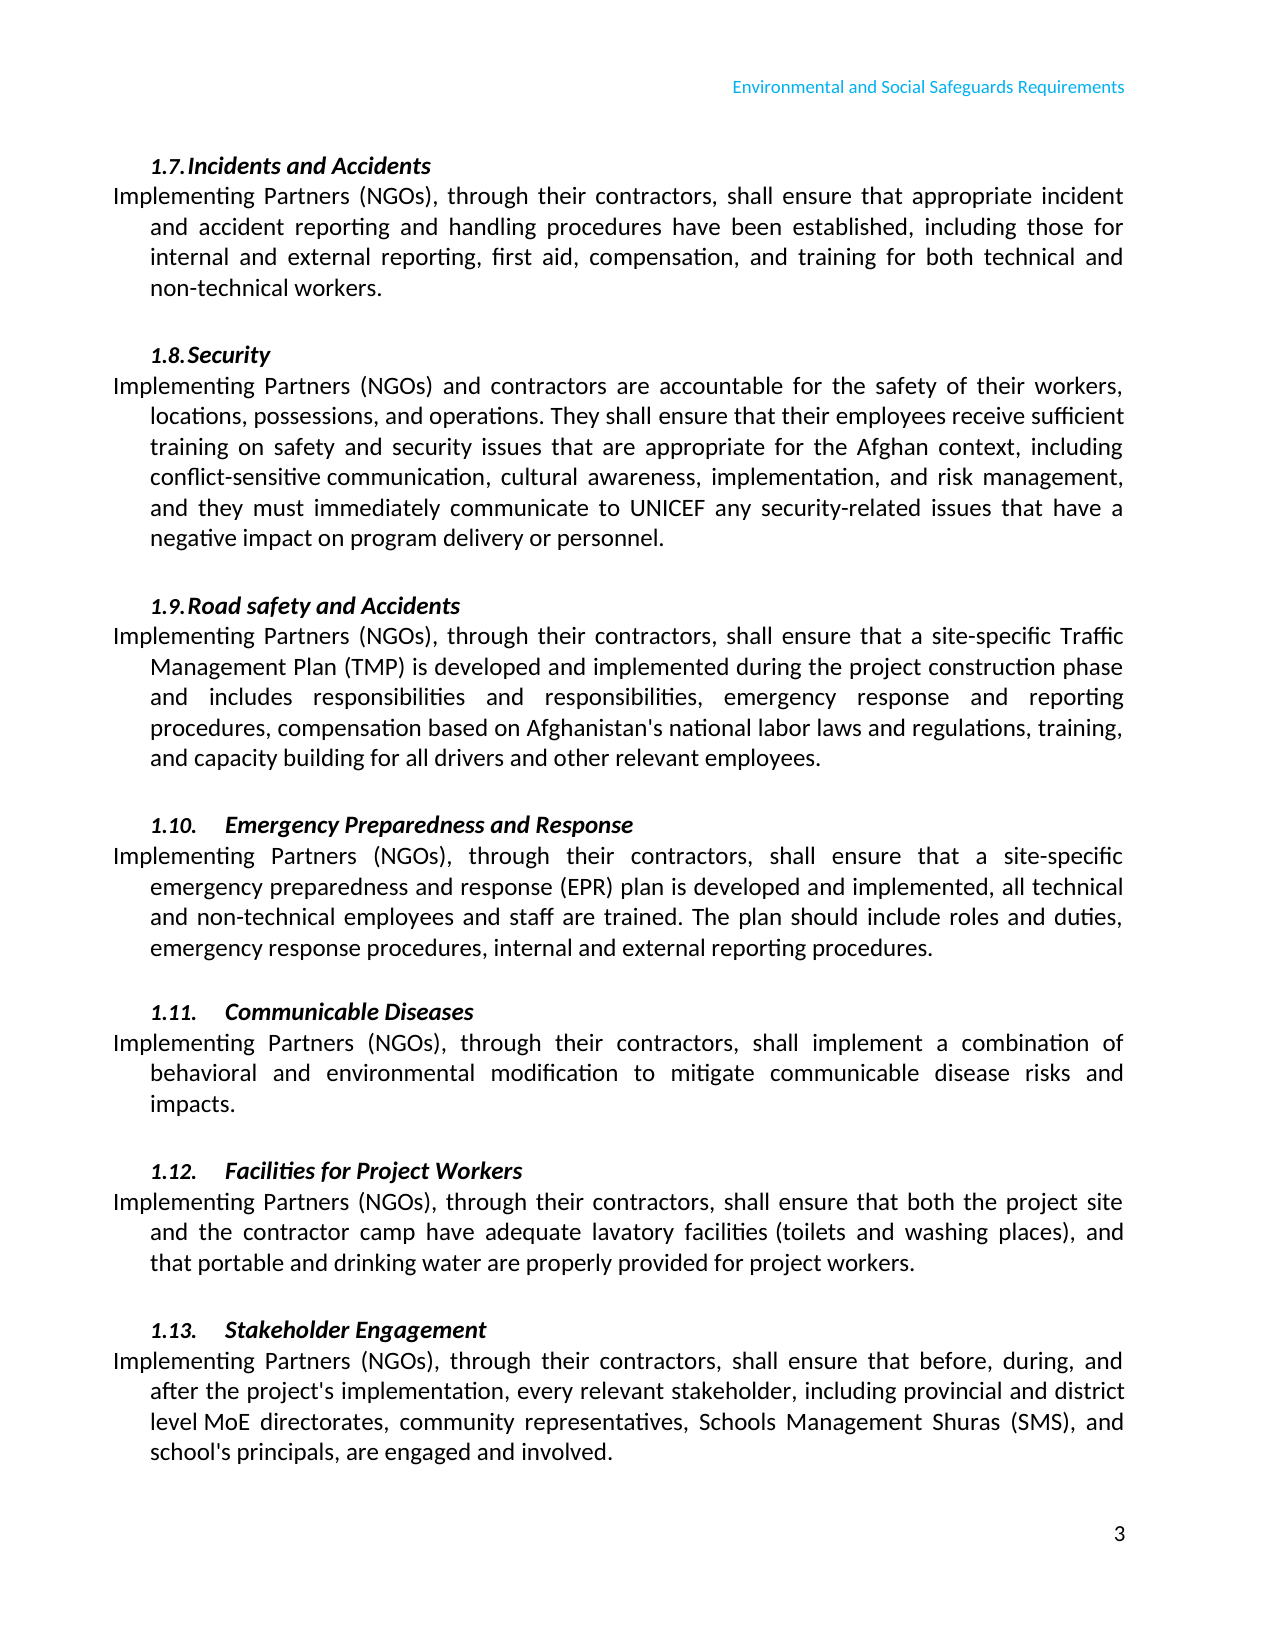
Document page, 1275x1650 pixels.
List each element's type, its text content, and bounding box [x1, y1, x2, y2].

list Security [150, 339, 1125, 370]
text Implementing Partners (NGOs), through their contractors, shall implement a combination of behavioral and environmental modification to mitigate communicable disease risks and impacts. [113, 1027, 1125, 1119]
text Implementing Partners (NGOs), through their contractors, shall ensure that appropriate incident and accident reporting and handling procedures have been established, including those for internal and external reporting, first aid, compensation, and training for both technical and non-technical workers. [113, 181, 1125, 303]
list Stakeholder Engagement [150, 1314, 1125, 1345]
list Facilities for Project Workers [150, 1155, 1125, 1186]
list Road safety and Accidents [150, 590, 1125, 620]
list Incidents and Accidents [150, 150, 1125, 181]
text Implementing Partners (NGOs), through their contractors, shall ensure that a site-specific Traffic Management Plan (TMP) is developed and implemented during the project construction phase and includes responsibilities and responsibilities, emergency response and reporting procedures, compensation based on Afghanistan's national labor laws and regulations, training, and capacity building for all drivers and other relevant employees. [113, 620, 1125, 773]
text Implementing Partners (NGOs), through their contractors, shall ensure that both the project site and the contractor camp have adequate lavatory facilities (toilets and washing places), and that portable and drinking water are properly provided for project workers. [113, 1186, 1125, 1277]
text Implementing Partners (NGOs) and contractors are accountable for the safety of their workers, locations, possessions, and operations. They shall ensure that their employees receive sufficient training on safety and security issues that are appropriate for the Afghan context, including conflict-sensitive communication, cultural awareness, implementation, and risk management, and they must immediately communicate to UNICEF any security-related issues that have a negative impact on program delivery or personnel. [113, 370, 1125, 553]
list Communicable Diseases [150, 997, 1125, 1027]
list Emergency Preparedness and Response [150, 810, 1125, 840]
text Implementing Partners (NGOs), through their contractors, shall ensure that before, during, and after the project's implementation, every relevant stakeholder, including provincial and district level MoE directorates, community representatives, Schools Management Shuras (SMS), and school's principals, are engaged and involved. [113, 1345, 1125, 1467]
text Implementing Partners (NGOs), through their contractors, shall ensure that a site-specific emergency preparedness and response (EPR) plan is developed and implemented, all technical and non-technical employees and staff are trained. The plan should include roles and duties, emergency response procedures, internal and external reporting procedures. [113, 840, 1125, 962]
